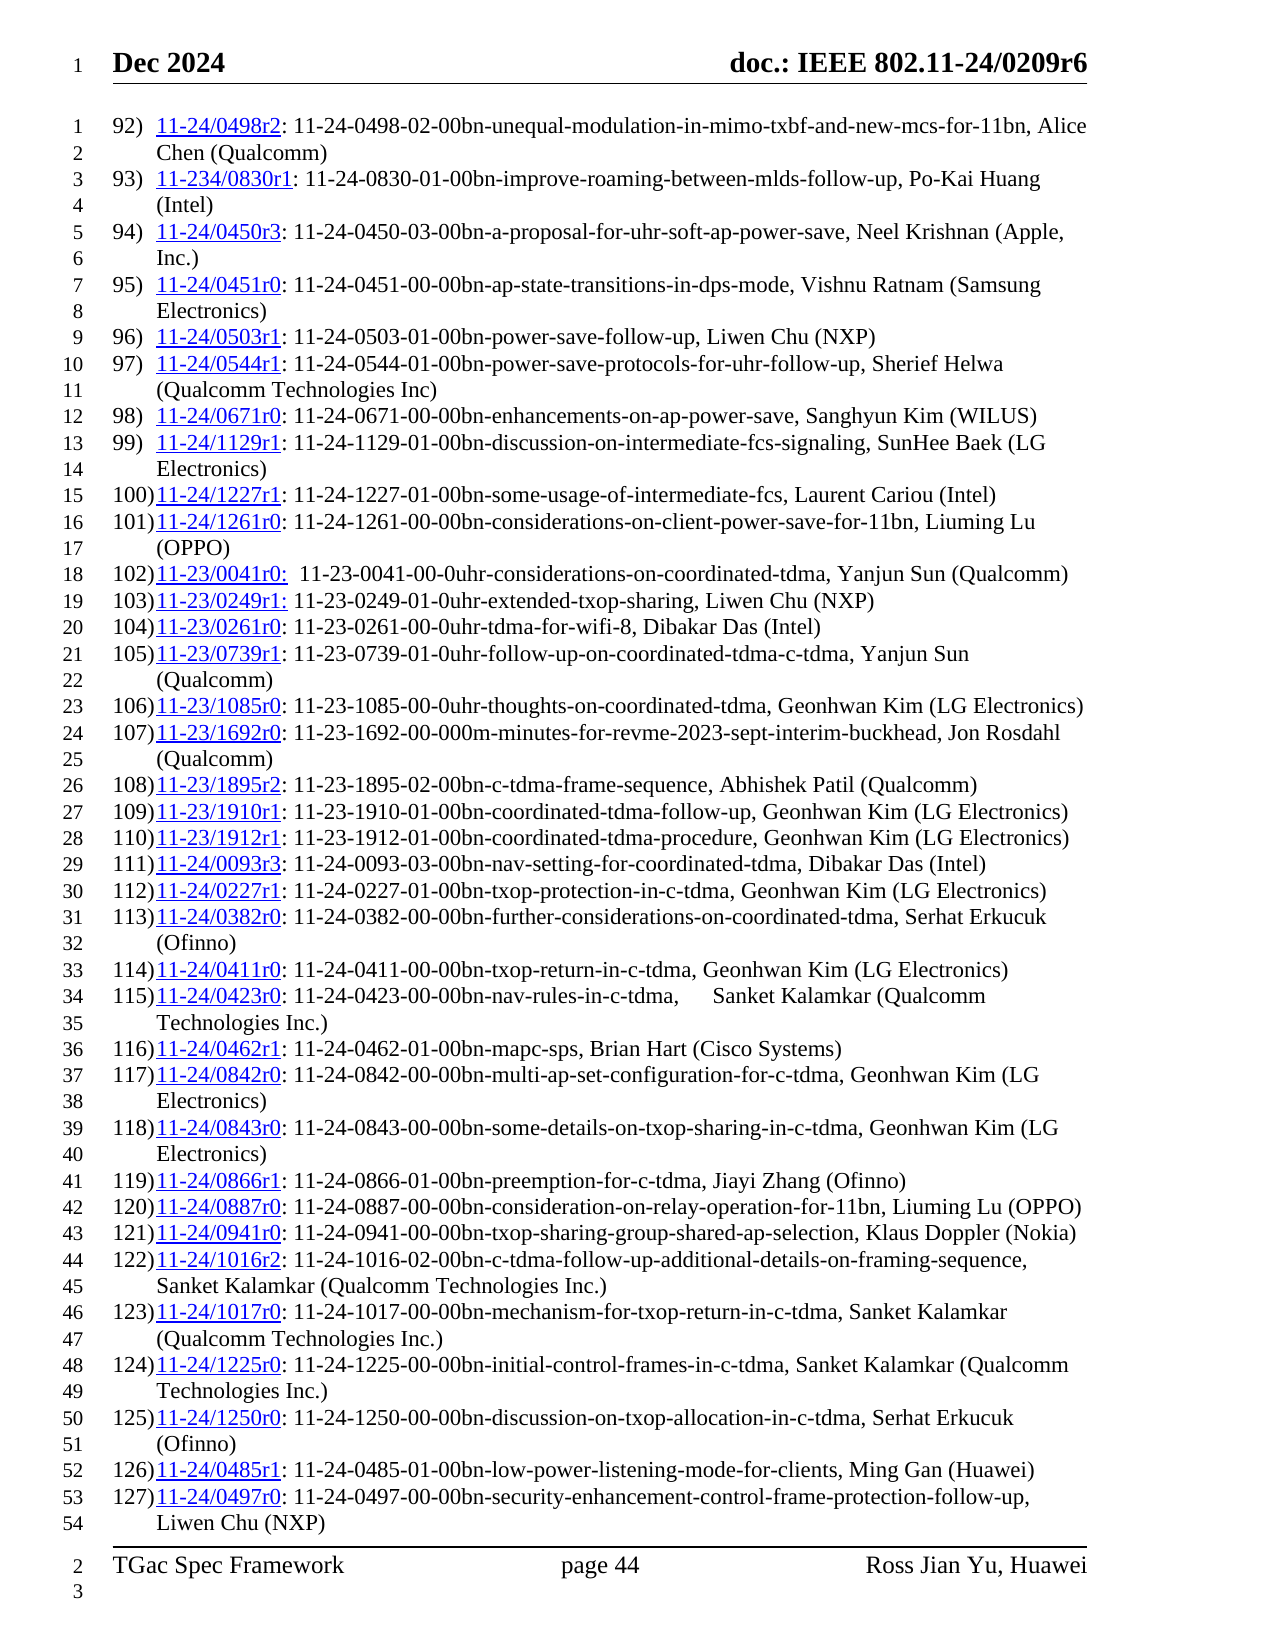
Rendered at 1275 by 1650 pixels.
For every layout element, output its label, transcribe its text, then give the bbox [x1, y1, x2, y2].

list 11-23/1895r2: 11-23-1895-02-00bn-c-tdma-frame-sequence, Abhishek Patil (Qualcomm) [112, 771, 1087, 798]
list 11-24/0497r0: 11-24-0497-00-00bn-security-enhancement-control-frame-protection-follow-up, Liwen Chu (NXP) [112, 1483, 1087, 1536]
list 11-24/0411r0: 11-24-0411-00-00bn-txop-return-in-c-tdma, Geonhwan Kim (LG Electronics) [112, 956, 1087, 982]
list 11-24/0485r1: 11-24-0485-01-00bn-low-power-listening-mode-for-clients, Ming Gan (Huawei) [112, 1457, 1087, 1483]
list 11-24/0503r1: 11-24-0503-01-00bn-power-save-follow-up, Liwen Chu (NXP) [112, 323, 1087, 350]
list 11-24/0842r0: 11-24-0842-00-00bn-multi-ap-set-configuration-for-c-tdma, Geonhwan Kim (LG Electronics) [112, 1061, 1087, 1114]
list 11-24/0866r1: 11-24-0866-01-00bn-preemption-for-c-tdma, Jiayi Zhang (Ofinno) [112, 1167, 1087, 1193]
list 11-23/1910r1: 11-23-1910-01-00bn-coordinated-tdma-follow-up, Geonhwan Kim (LG Electronics) [112, 798, 1087, 824]
list 11-24/1225r0: 11-24-1225-00-00bn-initial-control-frames-in-c-tdma, Sanket Kalamkar (Qualcomm Technologies Inc.) [112, 1351, 1087, 1404]
list 11-24/0423r0: 11-24-0423-00-00bn-nav-rules-in-c-tdma, Sanket Kalamkar (Qualcomm Technologies Inc.) [112, 982, 1087, 1035]
list 11-24/1227r1: 11-24-1227-01-00bn-some-usage-of-intermediate-fcs, Laurent Cariou (Intel) [112, 481, 1087, 508]
list 11-24/0941r0: 11-24-0941-00-00bn-txop-sharing-group-shared-ap-selection, Klaus Doppler (Nokia) [112, 1219, 1087, 1246]
list 11-24/0462r1: 11-24-0462-01-00bn-mapc-sps, Brian Hart (Cisco Systems) [112, 1035, 1087, 1061]
list 11-24/0498r2: 11-24-0498-02-00bn-unequal-modulation-in-mimo-txbf-and-new-mcs-for-11bn, Alice Chen (Qualcomm) [112, 112, 1087, 165]
list 11-24/1250r0: 11-24-1250-00-00bn-discussion-on-txop-allocation-in-c-tdma, Serhat Erkucuk (Ofinno) [112, 1404, 1087, 1457]
list 11-24/1129r1: 11-24-1129-01-00bn-discussion-on-intermediate-fcs-signaling, SunHee Baek (LG Electronics) [112, 429, 1087, 481]
list 11-24/1261r0: 11-24-1261-00-00bn-considerations-on-client-power-save-for-11bn, Liuming Lu (OPPO) [112, 508, 1087, 561]
list 11-23/1085r0: 11-23-1085-00-0uhr-thoughts-on-coordinated-tdma, Geonhwan Kim (LG Electronics) [112, 692, 1087, 719]
list 11-24/1017r0: 11-24-1017-00-00bn-mechanism-for-txop-return-in-c-tdma, Sanket Kalamkar (Qualcomm Technologies Inc.) [112, 1298, 1087, 1351]
list 11-24/0382r0: 11-24-0382-00-00bn-further-considerations-on-coordinated-tdma, Serhat Erkucuk (Ofinno) [112, 903, 1087, 956]
list 11-23/1692r0: 11-23-1692-00-000m-minutes-for-revme-2023-sept-interim-buckhead, Jon Rosdahl (Qualcomm) [112, 719, 1087, 771]
list 11-24/0671r0: 11-24-0671-00-00bn-enhancements-on-ap-power-save, Sanghyun Kim (WILUS) [112, 402, 1087, 429]
list 11-23/0041r0: 11-23-0041-00-0uhr-considerations-on-coordinated-tdma, Yanjun Sun (Qualcomm) [112, 561, 1087, 587]
list 11-23/1912r1: 11-23-1912-01-00bn-coordinated-tdma-procedure, Geonhwan Kim (LG Electronics) [112, 824, 1087, 850]
list 11-234/0830r1: 11-24-0830-01-00bn-improve-roaming-between-mlds-follow-up, Po-Kai Huang (Intel) [112, 165, 1087, 218]
list 11-23/0739r1: 11-23-0739-01-0uhr-follow-up-on-coordinated-tdma-c-tdma, Yanjun Sun (Qualcomm) [112, 639, 1087, 692]
list 11-24/0887r0: 11-24-0887-00-00bn-consideration-on-relay-operation-for-11bn, Liuming Lu (OPPO) [112, 1193, 1087, 1219]
list 11-24/0450r3: 11-24-0450-03-00bn-a-proposal-for-uhr-soft-ap-power-save, Neel Krishnan (Apple, Inc.) [112, 218, 1087, 271]
list 11-24/1016r2: 11-24-1016-02-00bn-c-tdma-follow-up-additional-details-on-framing-sequence, Sanket Kalamkar (Qualcomm Technologies Inc.) [112, 1246, 1087, 1298]
list 11-23/0249r1: 11-23-0249-01-0uhr-extended-txop-sharing, Liwen Chu (NXP) [112, 587, 1087, 613]
list 11-24/0451r0: 11-24-0451-00-00bn-ap-state-transitions-in-dps-mode, Vishnu Ratnam (Samsung Electronics) [112, 271, 1087, 323]
list 11-24/0843r0: 11-24-0843-00-00bn-some-details-on-txop-sharing-in-c-tdma, Geonhwan Kim (LG Electronics) [112, 1114, 1087, 1167]
list 11-23/0261r0: 11-23-0261-00-0uhr-tdma-for-wifi-8, Dibakar Das (Intel) [112, 613, 1087, 639]
list 11-24/0227r1: 11-24-0227-01-00bn-txop-protection-in-c-tdma, Geonhwan Kim (LG Electronics) [112, 877, 1087, 903]
list 11-24/0093r3: 11-24-0093-03-00bn-nav-setting-for-coordinated-tdma, Dibakar Das (Intel) [112, 850, 1087, 877]
list 11-24/0544r1: 11-24-0544-01-00bn-power-save-protocols-for-uhr-follow-up, Sherief Helwa (Qualcomm Technologies Inc) [112, 350, 1087, 402]
